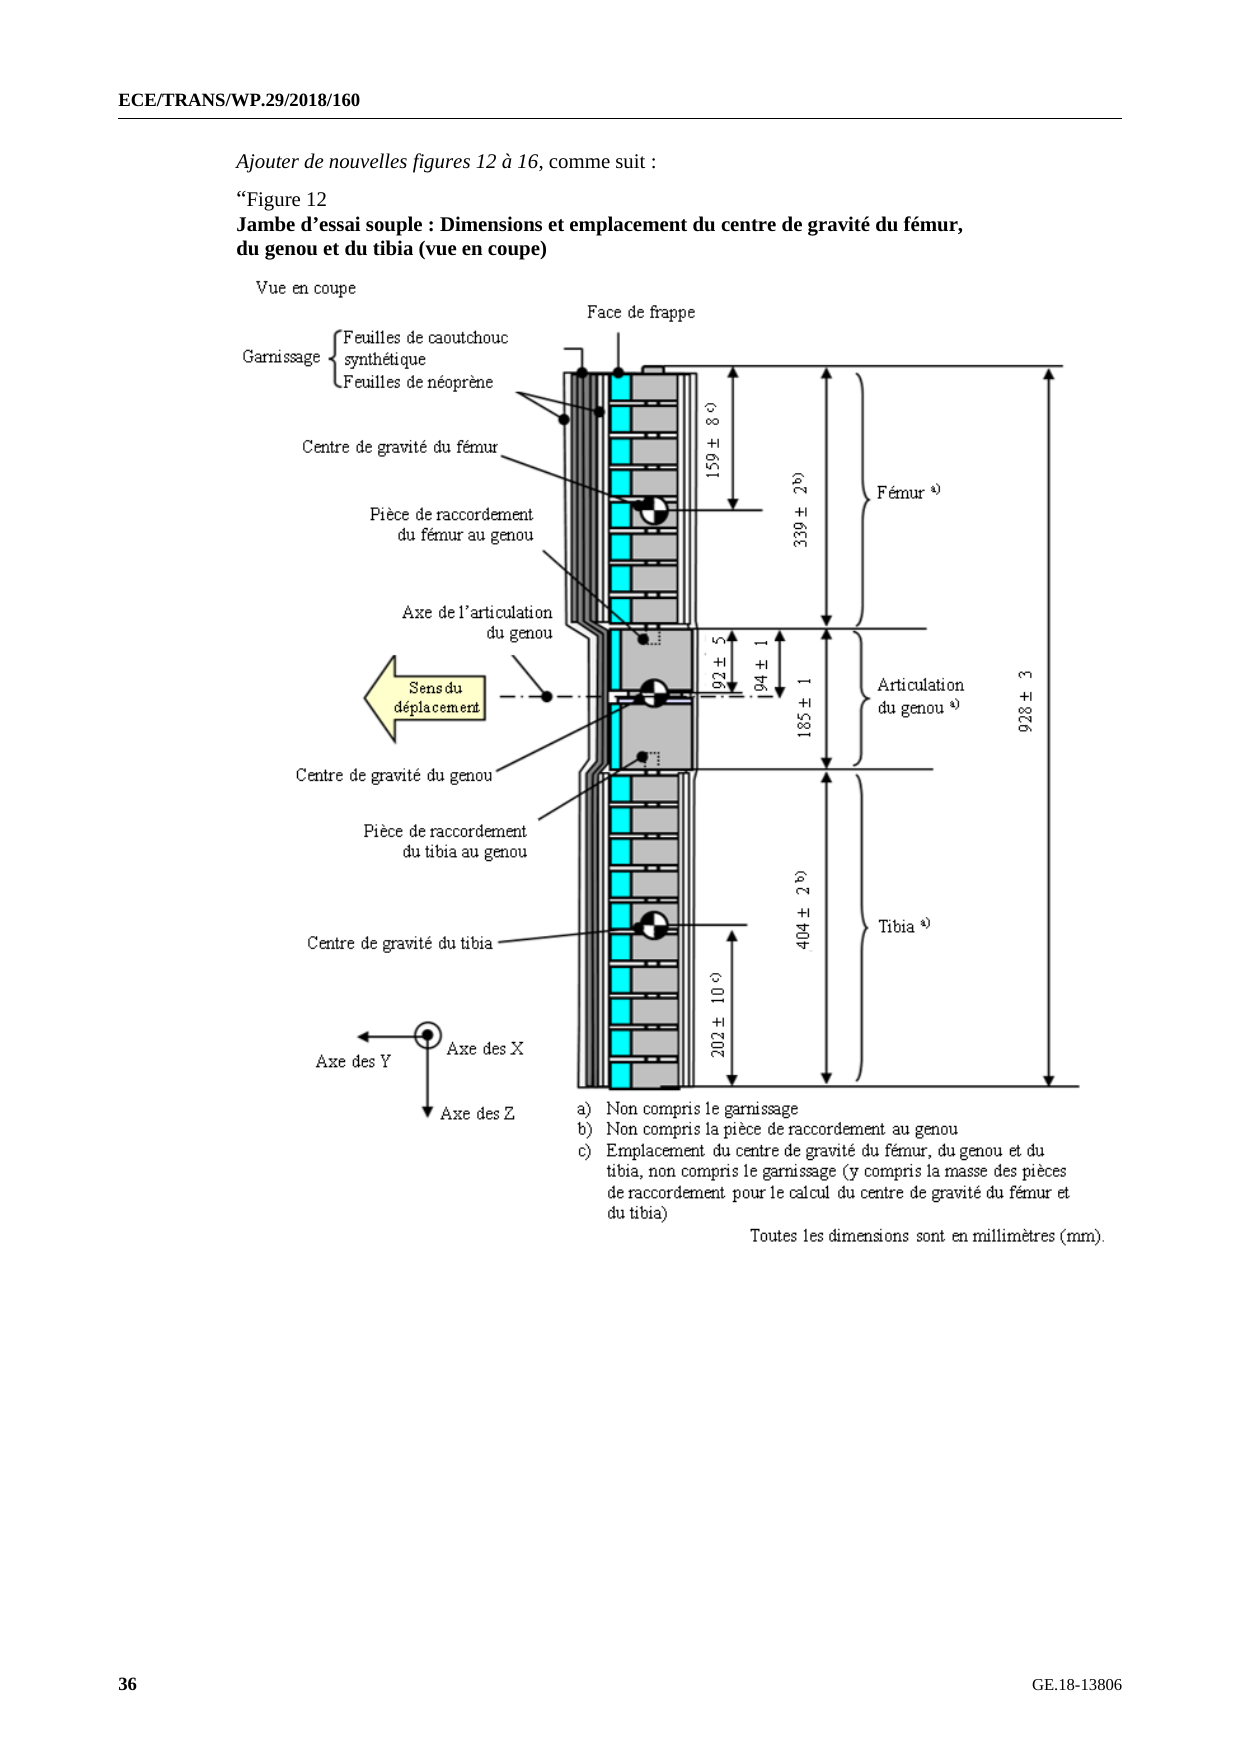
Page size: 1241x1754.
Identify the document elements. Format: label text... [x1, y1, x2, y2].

subtitle “Figure 12 Jambe d’essai souple : Dimensions et emplacement du centre de gravité du fémur, du genou et du tibia (vue en coupe) [236, 185, 1004, 259]
text Ajouter de nouvelles figures 12 à 16, comme suit : [236, 148, 1004, 173]
picture [236, 272, 1118, 1257]
